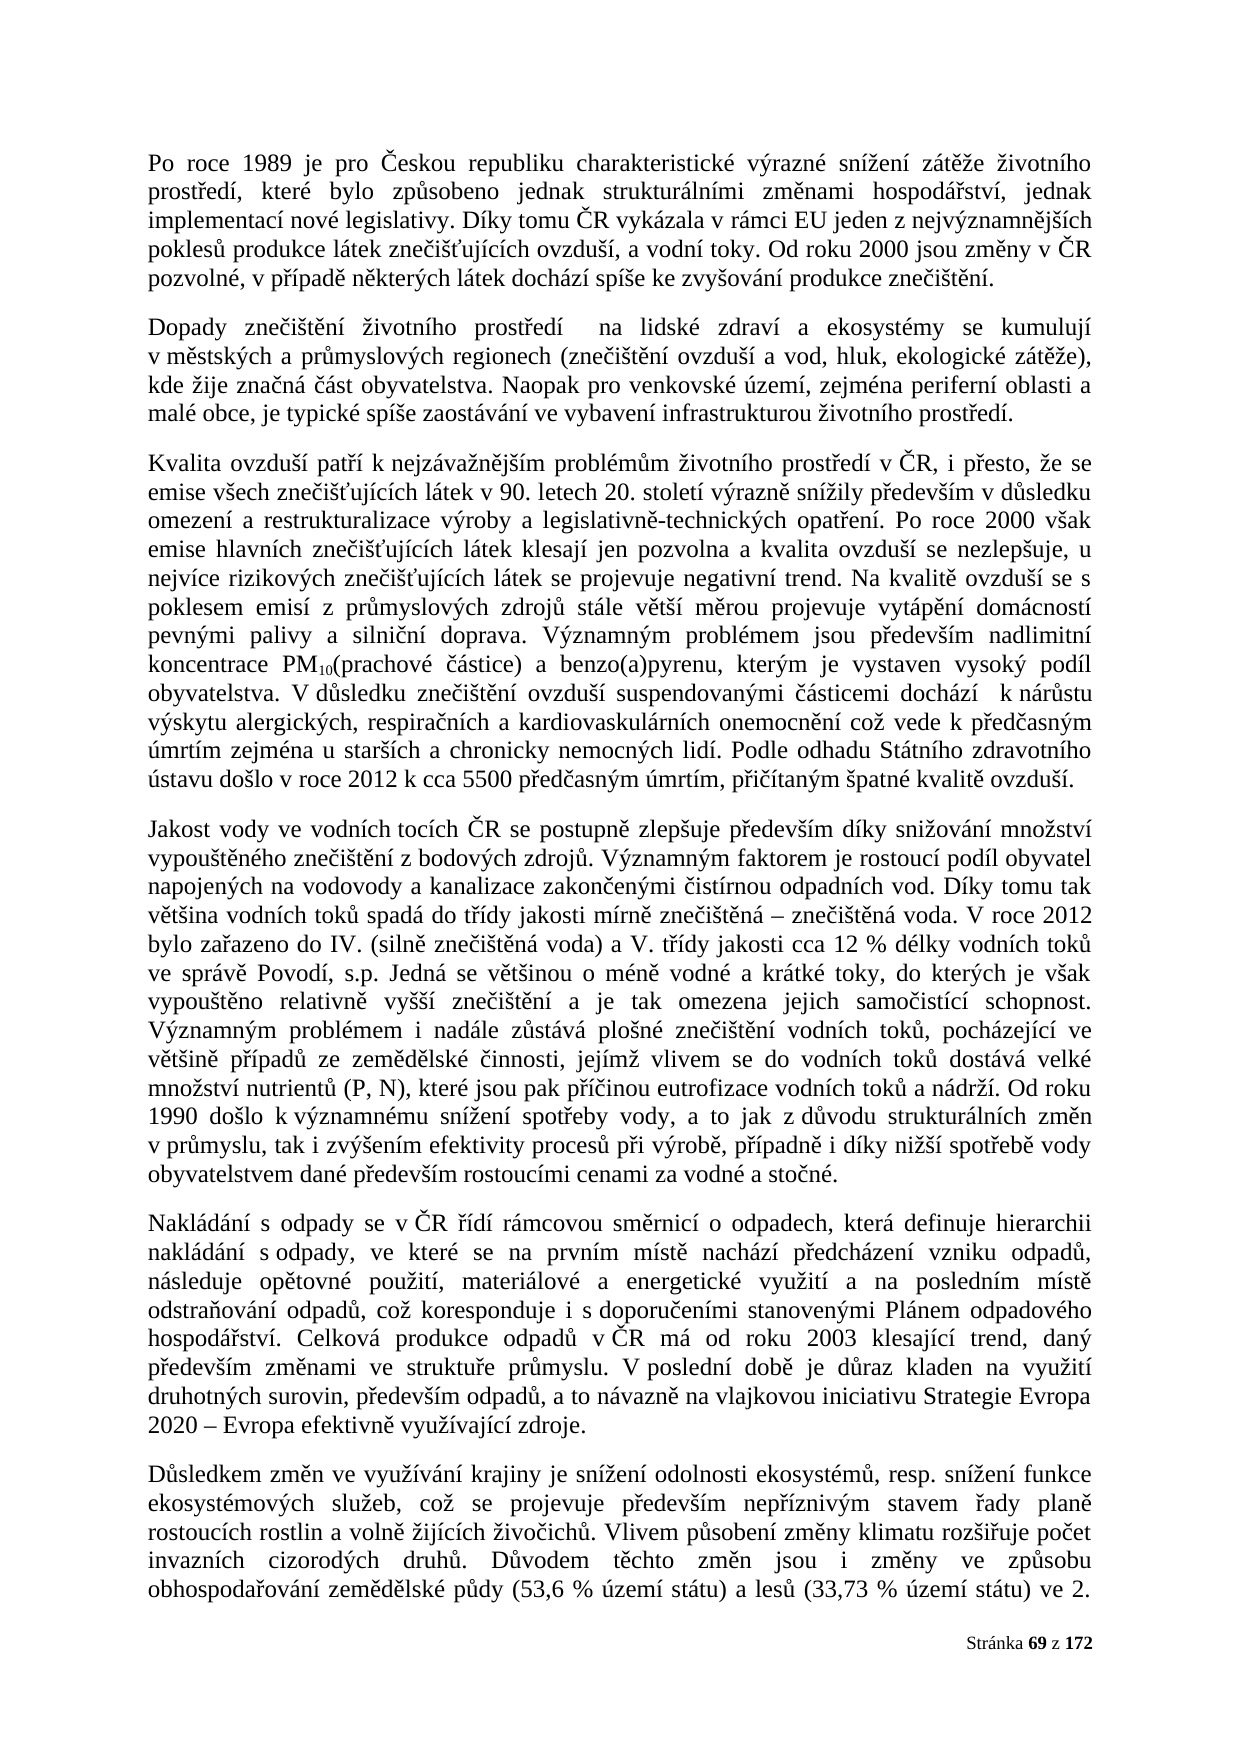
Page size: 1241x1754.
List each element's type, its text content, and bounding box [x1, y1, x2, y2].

text Jakost vody ve vodních tocích ČR se postupně zlepšuje především díky snižování množství vypouštěného znečištění z bodových zdrojů. Významným faktorem je rostoucí podíl obyvatel napojených na vodovody a kanalizace zakončenými čistírnou odpadních vod. Díky tomu tak většina vodních toků spadá do třídy jakosti mírně znečištěná – znečištěná voda. V roce 2012 bylo zařazeno do IV. (silně znečištěná voda) a V. třídy jakosti cca 12 % délky vodních toků ve správě Povodí, s.p. Jedná se většinou o méně vodné a krátké toky, do kterých je však vypouštěno relativně vyšší znečištění a je tak omezena jejich samočistící schopnost. Významným problémem i nadále zůstává plošné znečištění vodních toků, pocházející ve většině případů ze zemědělské činnosti, jejímž vlivem se do vodních toků dostává velké množství nutrientů (P, N), které jsou pak příčinou eutrofizace vodních toků a nádrží. Od roku 1990 došlo k významnému snížení spotřeby vody, a to jak z důvodu strukturálních změn v průmyslu, tak i zvýšením efektivity procesů při výrobě, případně i díky nižší spotřebě vody obyvatelstvem dané především rostoucími cenami za vodné a stočné. [148, 814, 1092, 1188]
text Dopady znečištění životního prostředí na lidské zdraví a ekosystémy se kumulují v městských a průmyslových regionech (znečištění ovzduší a vod, hluk, ekologické zátěže), kde žije značná část obyvatelstva. Naopak pro venkovské území, zejména periferní oblasti a malé obce, je typické spíše zaostávání ve vybavení infrastrukturou životního prostředí. [148, 312, 1092, 427]
text Kvalita ovzduší patří k nejzávažnějším problémům životního prostředí v ČR, i přesto, že se emise všech znečišťujících látek v 90. letech 20. století výrazně snížily především v důsledku omezení a restrukturalizace výroby a legislativně-technických opatření. Po roce 2000 však emise hlavních znečišťujících látek klesají jen pozvolna a kvalita ovzduší se nezlepšuje, u nejvíce rizikových znečišťujících látek se projevuje negativní trend. Na kvalitě ovzduší se s poklesem emisí z průmyslových zdrojů stále větší měrou projevuje vytápění domácností pevnými palivy a silniční doprava. Významným problémem jsou především nadlimitní koncentrace PM10(prachové částice) a benzo(a)pyrenu, kterým je vystaven vysoký podíl obyvatelstva. V důsledku znečištění ovzduší suspendovanými částicemi dochází k nárůstu výskytu alergických, respiračních a kardiovaskulárních onemocnění což vede k předčasným úmrtím zejména u starších a chronicky nemocných lidí. Podle odhadu Státního zdravotního ústavu došlo v roce 2012 k cca 5500 předčasným úmrtím, přičítaným špatné kvalitě ovzduší. [148, 448, 1092, 793]
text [148, 1459, 1092, 1603]
text Nakládání s odpady se v ČR řídí rámcovou směrnicí o odpadech, která definuje hierarchii nakládání s odpady, ve které se na prvním místě nachází předcházení vzniku odpadů, následuje opětovné použití, materiálové a energetické využití a na posledním místě odstraňování odpadů, což koresponduje i s doporučeními stanovenými Plánem odpadového hospodářství. Celková produkce odpadů v ČR má od roku 2003 klesající trend, daný především změnami ve struktuře průmyslu. V poslední době je důraz kladen na využití druhotných surovin, především odpadů, a to návazně na vlajkovou iniciativu Strategie Evropa 2020 – Evropa efektivně využívající zdroje. [148, 1208, 1092, 1438]
text Po roce 1989 je pro Českou republiku charakteristické výrazné snížení zátěže životního prostředí, které bylo způsobeno jednak strukturálními změnami hospodářství, jednak implementací nové legislativy. Díky tomu ČR vykázala v rámci EU jeden z nejvýznamnějších poklesů produkce látek znečišťujících ovzduší, a vodní toky. Od roku 2000 jsou změny v ČR pozvolné, v případě některých látek dochází spíše ke zvyšování produkce znečištění. [148, 148, 1092, 291]
